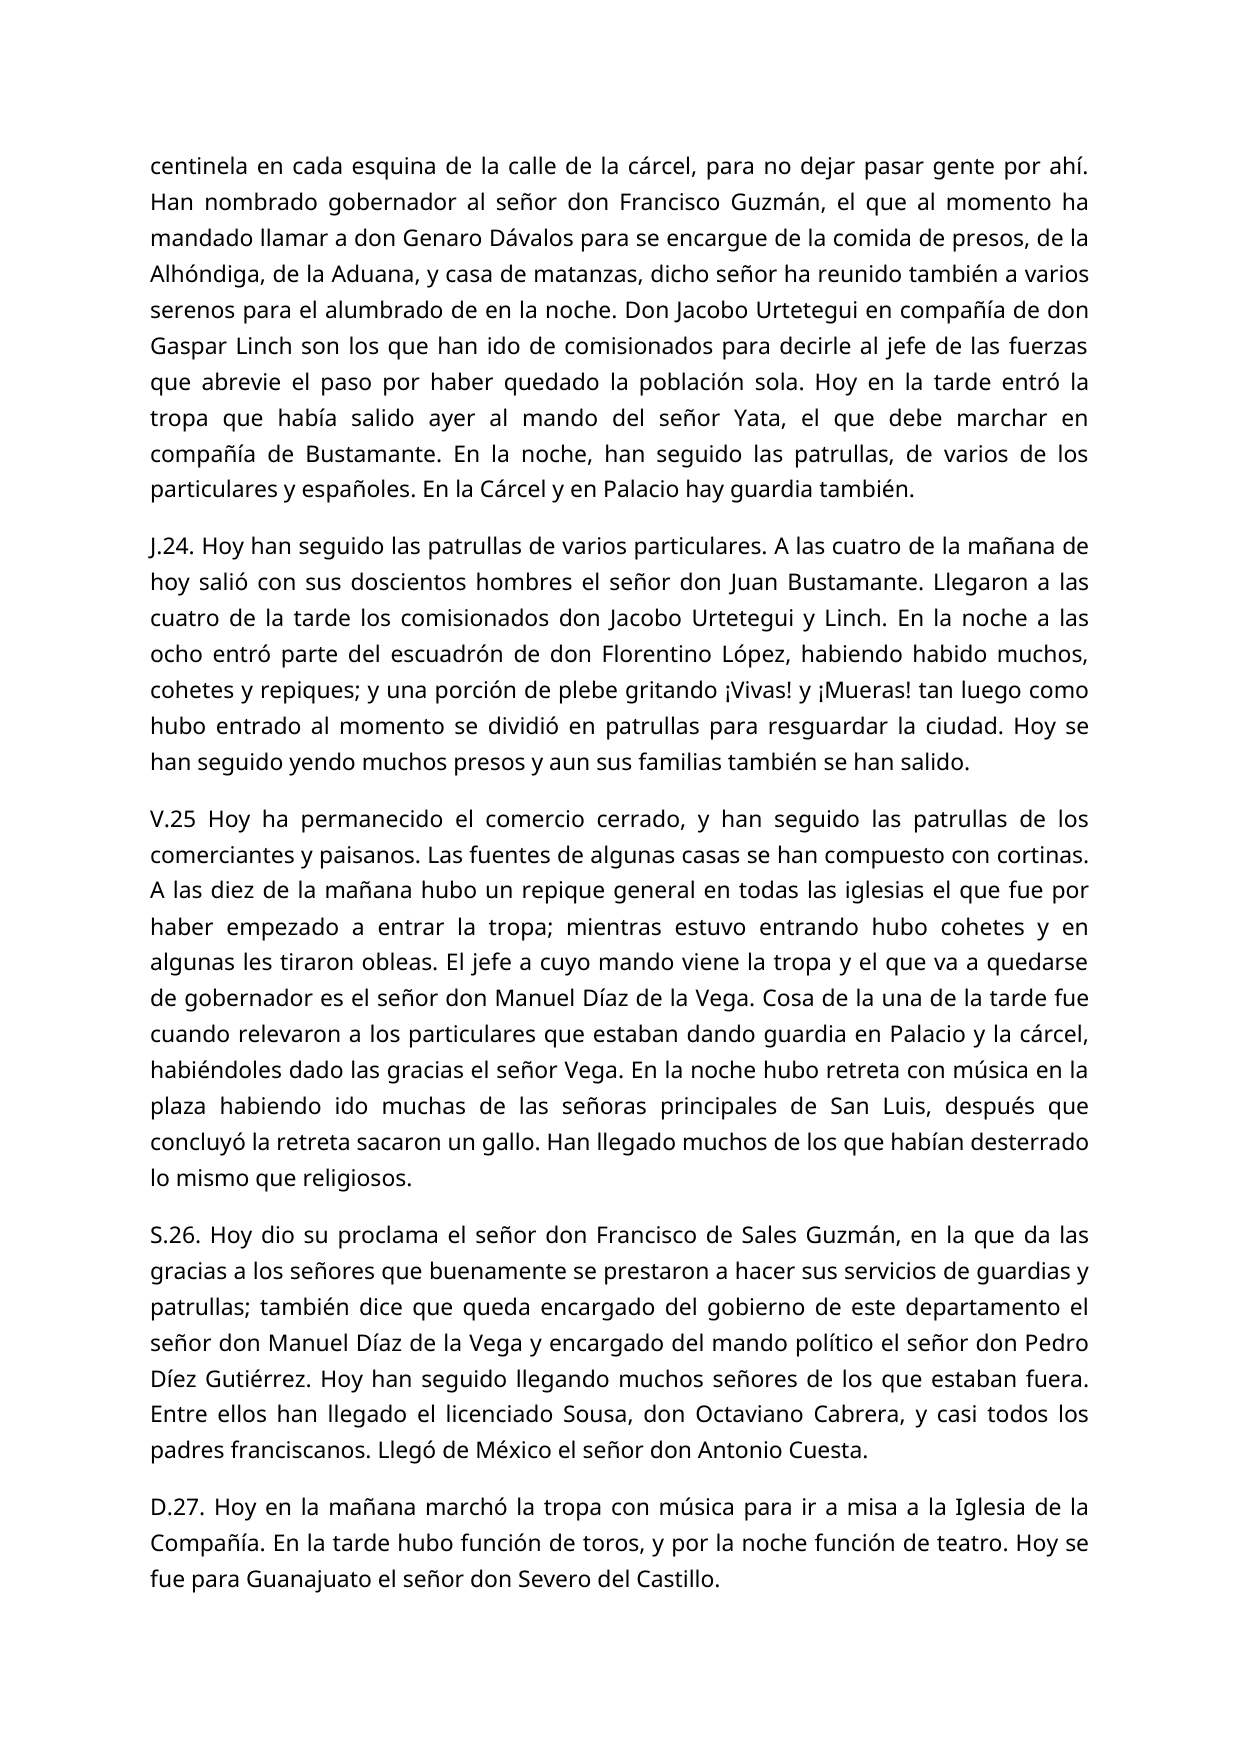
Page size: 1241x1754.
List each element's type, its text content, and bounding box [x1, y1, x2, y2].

text S.26. Hoy dio su proclama el señor don Francisco de Sales Guzmán, en la que da las gracias a los señores que buenamente se prestaron a hacer sus servicios de guardias y patrullas; también dice que queda encargado del gobierno de este departamento el señor don Manuel Díaz de la Vega y encargado del mando político el señor don Pedro Díez Gutiérrez. Hoy han seguido llegando muchos señores de los que estaban fuera. Entre ellos han llegado el licenciado Sousa, don Octaviano Cabrera, y casi todos los padres franciscanos. Llegó de México el señor don Antonio Cuesta. [150, 1219, 1090, 1466]
text J.24. Hoy han seguido las patrullas de varios particulares. A las cuatro de la mañana de hoy salió con sus doscientos hombres el señor don Juan Bustamante. Llegaron a las cuatro de la tarde los comisionados don Jacobo Urtetegui y Linch. En la noche a las ocho entró parte del escuadrón de don Florentino López, habiendo habido muchos, cohetes y repiques; y una porción de plebe gritando ¡Vivas! y ¡Mueras! tan luego como hubo entrado al momento se dividió en patrullas para resguardar la ciudad. Hoy se han seguido yendo muchos presos y aun sus familias también se han salido. [150, 530, 1090, 777]
text V.25 Hoy ha permanecido el comercio cerrado, y han seguido las patrullas de los comerciantes y paisanos. Las fuentes de algunas casas se han compuesto con cortinas. A las diez de la mañana hubo un repique general en todas las iglesias el que fue por haber empezado a entrar la tropa; mientras estuvo entrando hubo cohetes y en algunas les tiraron obleas. El jefe a cuyo mando viene la tropa y el que va a quedarse de gobernador es el señor don Manuel Díaz de la Vega. Cosa de la una de la tarde fue cuando relevaron a los particulares que estaban dando guardia en Palacio y la cárcel, habiéndoles dado las gracias el señor Vega. En la noche hubo retreta con música en la plaza habiendo ido muchas de las señoras principales de San Luis, después que concluyó la retreta sacaron un gallo. Han llegado muchos de los que habían desterrado lo mismo que religiosos. [150, 803, 1090, 1193]
text D.27. Hoy en la mañana marchó la tropa con música para ir a misa a la Iglesia de la Compañía. En la tarde hubo función de toros, y por la noche función de teatro. Hoy se fue para Guanajuato el señor don Severo del Castillo. [150, 1491, 1090, 1594]
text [150, 150, 1090, 505]
